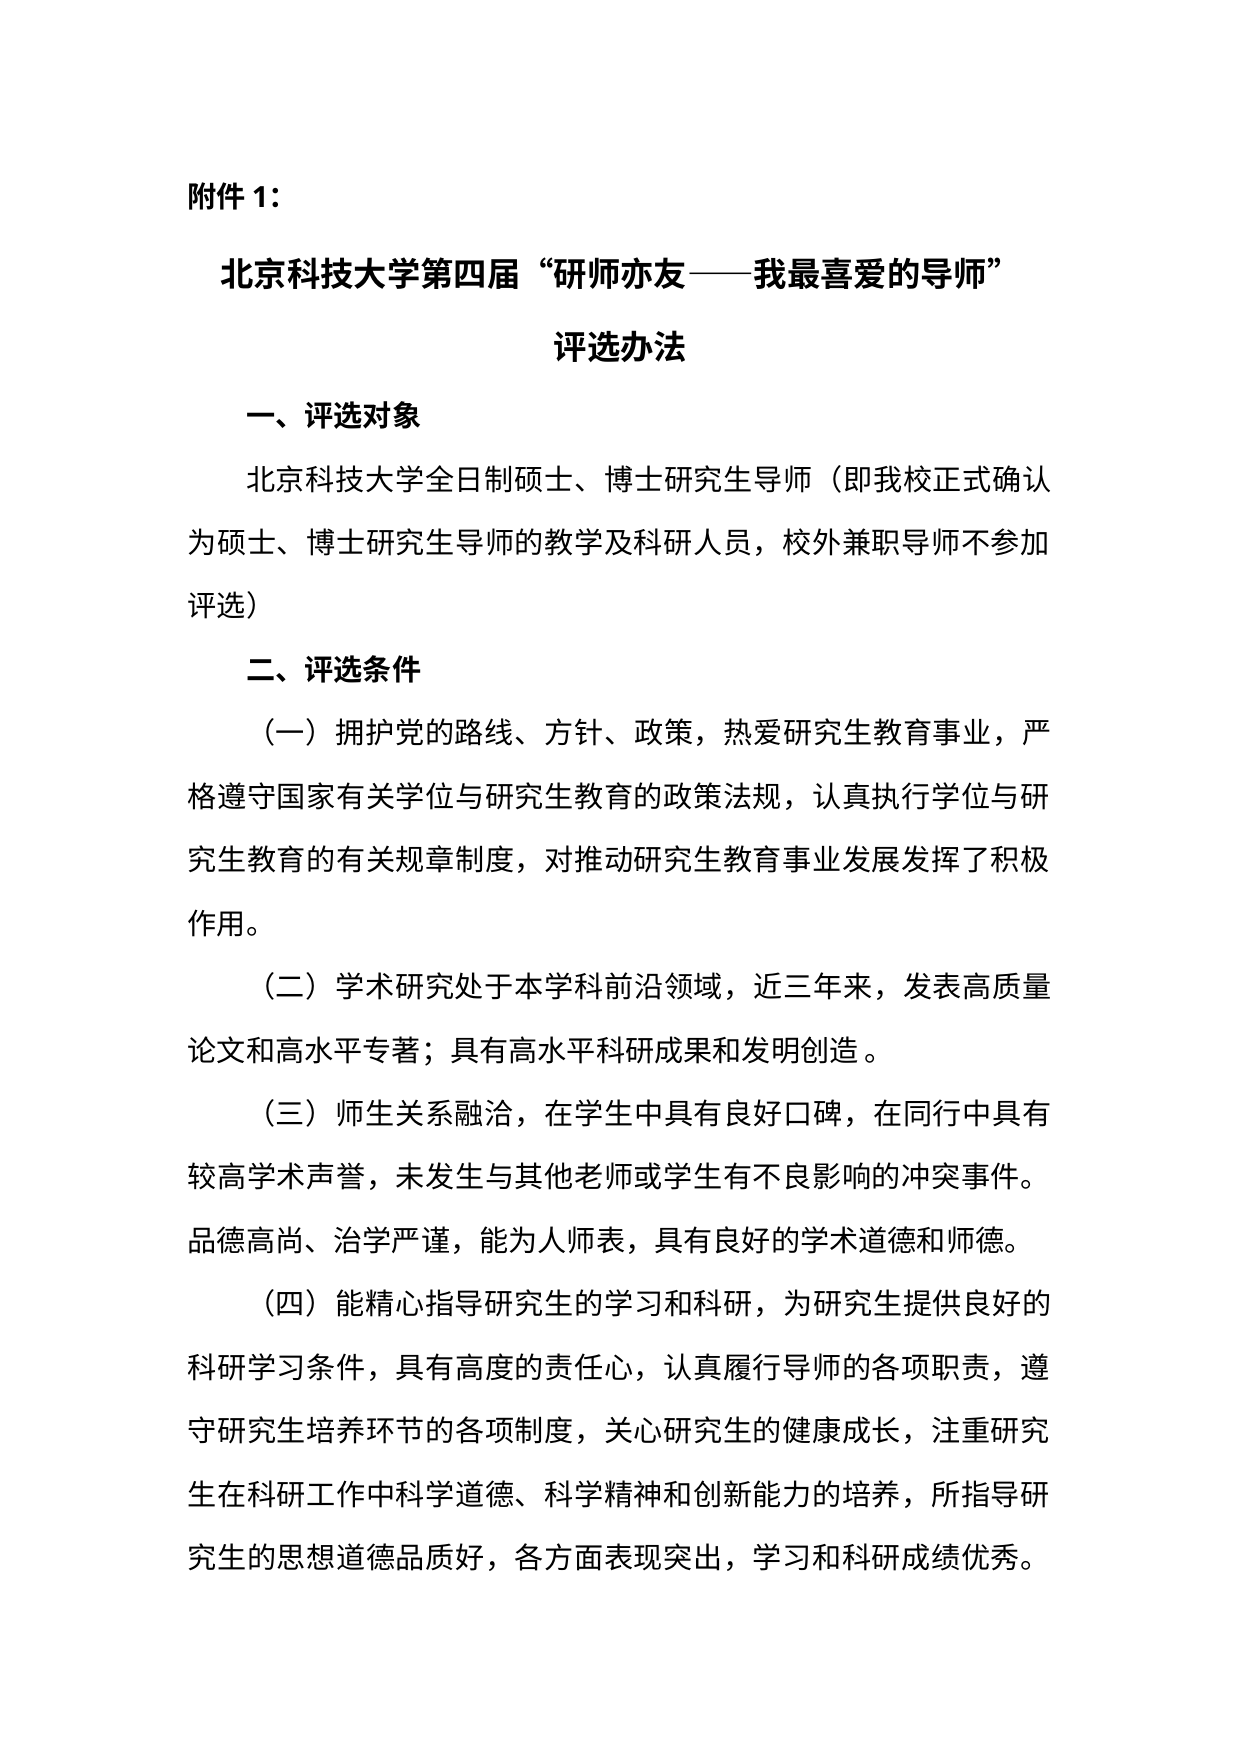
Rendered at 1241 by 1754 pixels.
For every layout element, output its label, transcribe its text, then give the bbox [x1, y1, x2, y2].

text 二、评选条件 [187, 646, 1053, 689]
text 评选办法 [187, 320, 1053, 369]
text （二）学术研究处于本学科前沿领域，近三年来，发表高质量论文和高水平专著；具有高水平科研成果和发明创造 。 [187, 964, 1053, 1069]
text 一、评选对象 [187, 393, 1053, 435]
text （一）拥护党的路线、方针、政策，热爱研究生教育事业，严格遵守国家有关学位与研究生教育的政策法规，认真执行学位与研究生教育的有关规章制度，对推动研究生教育事业发展发挥了积极作用。 [187, 710, 1053, 942]
text 附件1： [187, 162, 1053, 227]
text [187, 1281, 1053, 1577]
text （三）师生关系融洽，在学生中具有良好口碑，在同行中具有较高学术声誉，未发生与其他老师或学生有不良影响的冲突事件。品德高尚、治学严谨，能为人师表，具有良好的学术道德和师德。 [187, 1091, 1053, 1260]
text 北京科技大学全日制硕士、博士研究生导师（即我校正式确认为硕士、博士研究生导师的教学及科研人员，校外兼职导师不参加评选） [187, 456, 1053, 625]
text 北京科技大学第四届“研师亦友——我最喜爱的导师” [187, 248, 1053, 296]
